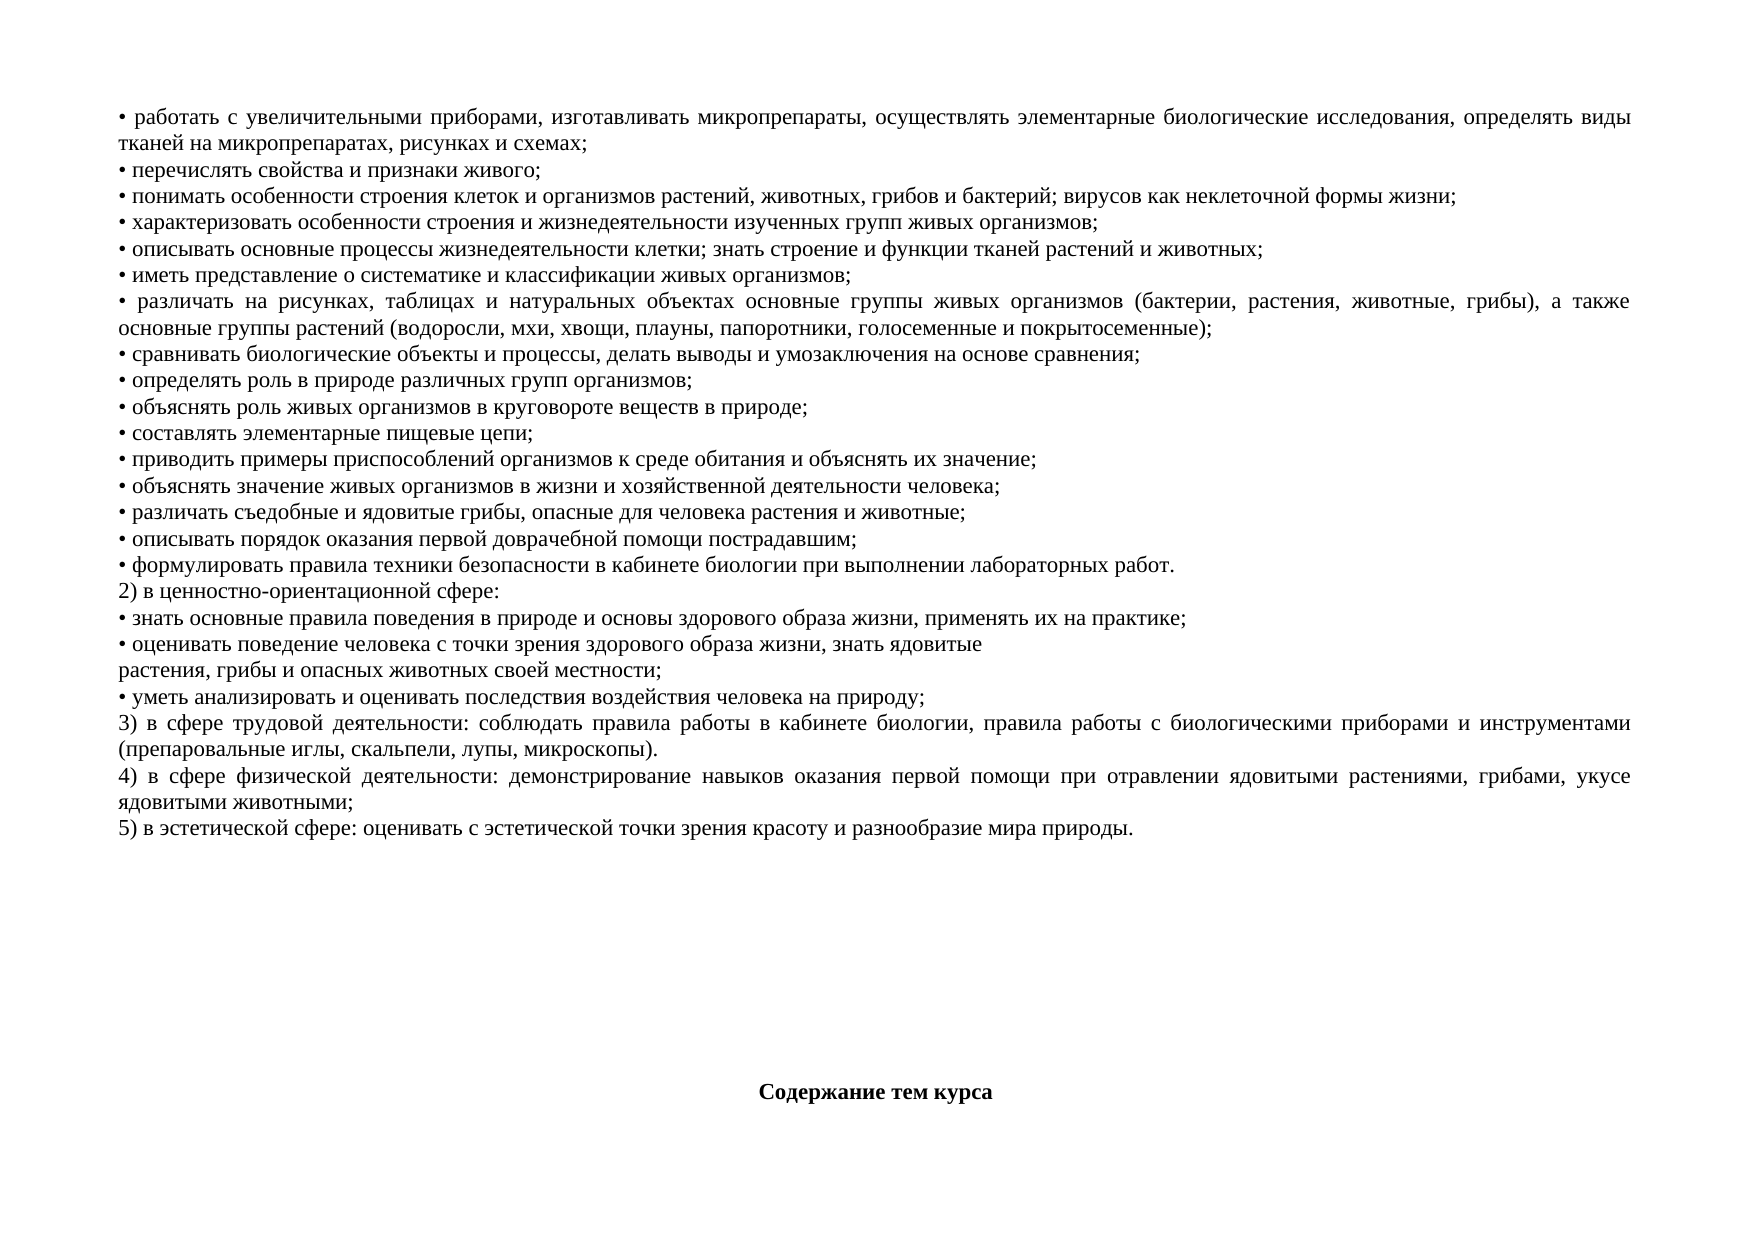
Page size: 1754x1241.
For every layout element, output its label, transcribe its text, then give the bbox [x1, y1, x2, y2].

text 4) в сфере физической деятельности: демонстрирование навыков оказания первой помощи при отравлении ядовитыми растениями, грибами, укусе ядовитыми животными; [118, 762, 1633, 814]
text • определять роль в природе различных групп организмов; [118, 366, 1633, 393]
text • сравнивать биологические объекты и процессы, делать выводы и умозаключения на основе сравнения; [118, 340, 1633, 366]
text • уметь анализировать и оценивать последствия воздействия человека на природу; [118, 683, 1633, 709]
text • объяснять роль живых организмов в круговороте веществ в природе; [118, 393, 1633, 419]
text • оценивать поведение человека с точки зрения здорового образа жизни, знать ядовитые [118, 630, 1633, 656]
text • формулировать правила техники безопасности в кабинете биологии при выполнении лабораторных работ. [118, 551, 1633, 577]
text растения, грибы и опасных животных своей местности; [118, 656, 1633, 683]
text • перечислять свойства и признаки живого; [118, 156, 1633, 182]
text • объяснять значение живых организмов в жизни и хозяйственной деятельности человека; [118, 472, 1633, 498]
text • характеризовать особенности строения и жизнедеятельности изученных групп живых организмов; [118, 208, 1633, 235]
text • понимать особенности строения клеток и организмов растений, животных, грибов и бактерий; вирусов как неклеточной формы жизни; [118, 182, 1633, 208]
text 2) в ценностно-ориентационной сфере: [118, 577, 1633, 604]
text Содержание тем курса [118, 1078, 1633, 1104]
text • знать основные правила поведения в природе и основы здорового образа жизни, применять их на практике; [118, 604, 1633, 630]
text • иметь представление о систематике и классификации живых организмов; [118, 261, 1633, 287]
text • описывать основные процессы жизнедеятельности клетки; знать строение и функции тканей растений и животных; [118, 235, 1633, 261]
text 3) в сфере трудовой деятельности: соблюдать правила работы в кабинете биологии, правила работы с биологическими приборами и инструментами (препаровальные иглы, скальпели, лупы, микроскопы). [118, 709, 1633, 762]
text • различать на рисунках, таблицах и натуральных объектах основные группы живых организмов (бактерии, растения, животные, грибы), а также основные группы растений (водоросли, мхи, хвощи, плауны, папоротники, голосеменные и покрытосеменные); [118, 287, 1633, 340]
text • приводить примеры приспособлений организмов к среде обитания и объяснять их значение; [118, 446, 1633, 472]
text • составлять элементарные пищевые цепи; [118, 419, 1633, 446]
text • различать съедобные и ядовитые грибы, опасные для человека растения и животные; [118, 498, 1633, 524]
text 5) в эстетической сфере: оценивать с эстетической точки зрения красоту и разнообразие мира природы. [118, 814, 1633, 841]
text • описывать порядок оказания первой доврачебной помощи пострадавшим; [118, 524, 1633, 551]
text • работать с увеличительными приборами, изготавливать микропрепараты, осуществлять элементарные биологические исследования, определять виды тканей на микропрепаратах, рисунках и схемах; [118, 103, 1633, 156]
